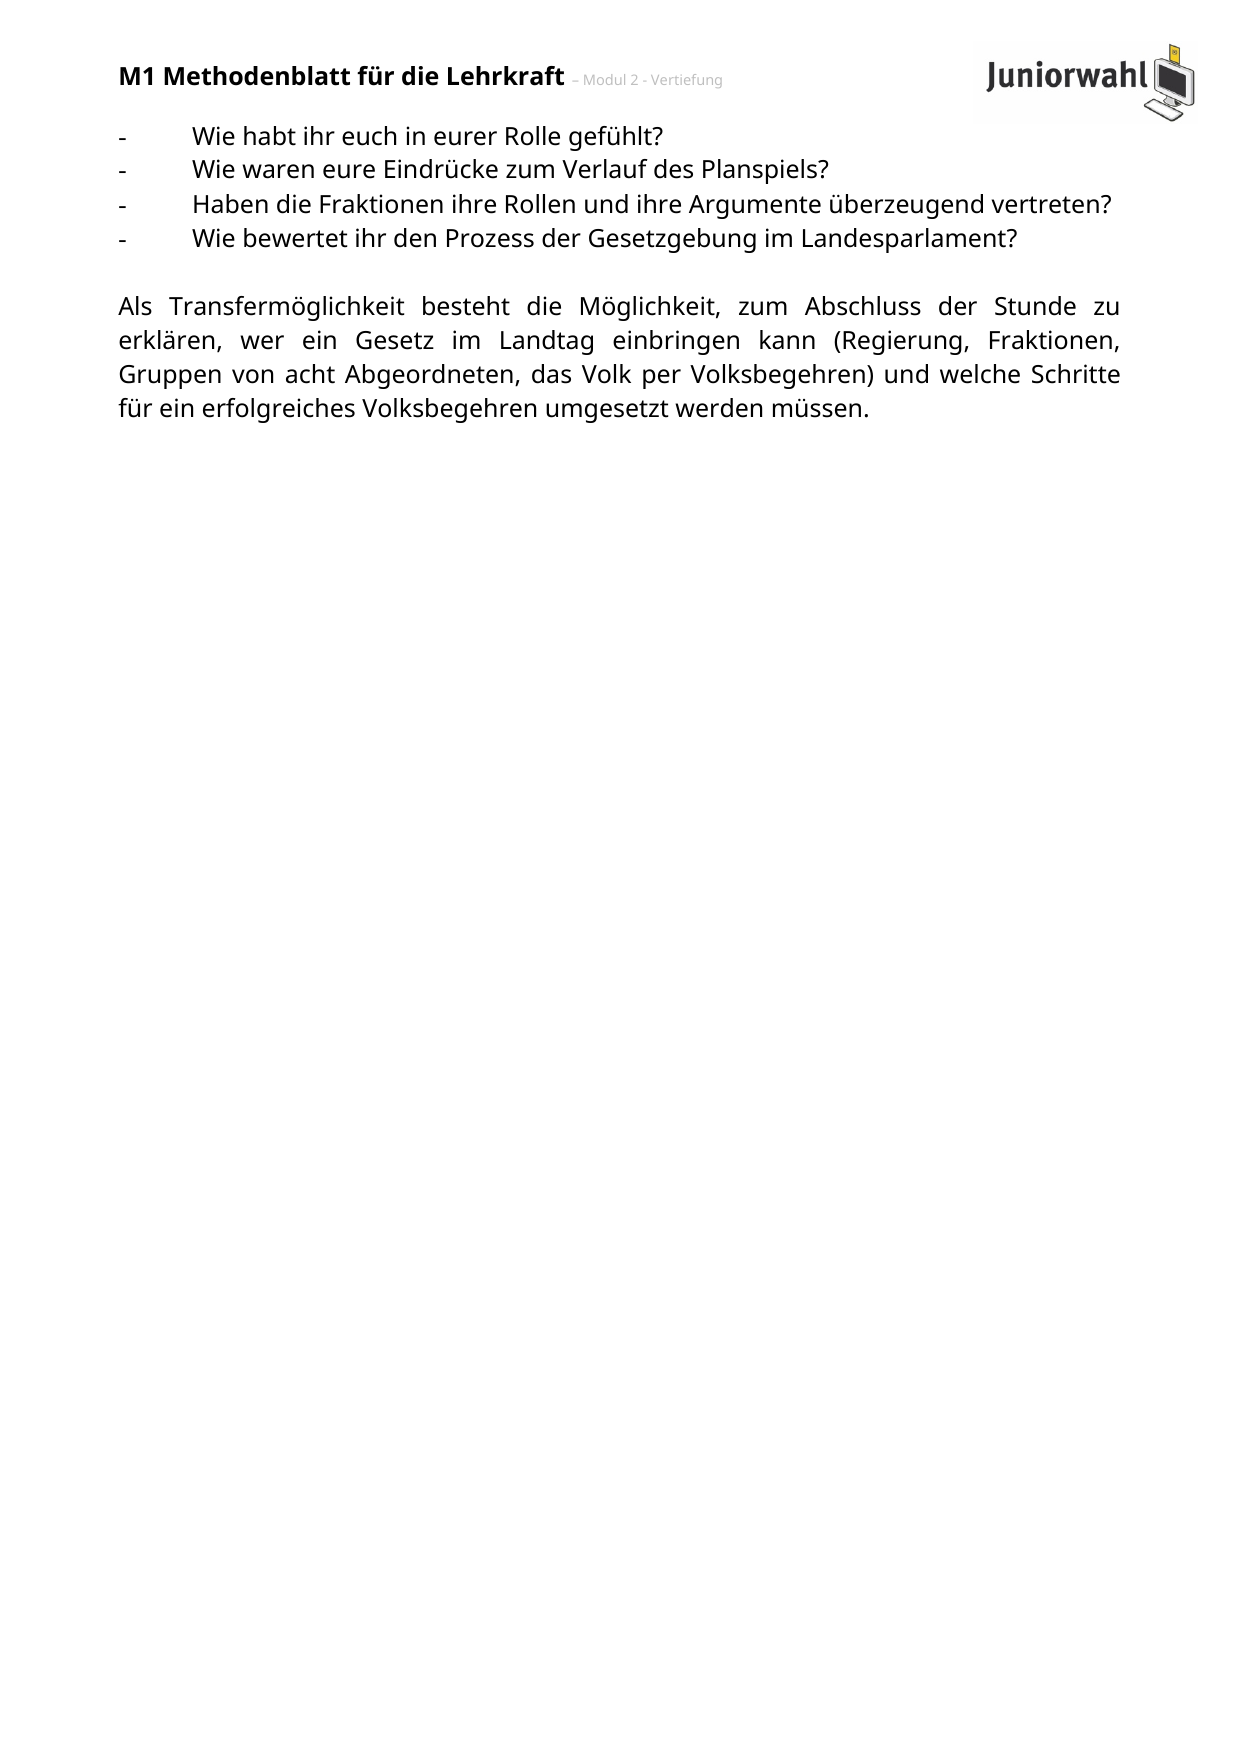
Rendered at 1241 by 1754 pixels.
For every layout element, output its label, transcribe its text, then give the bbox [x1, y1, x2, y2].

list Wie bewertet ihr den Prozess der Gesetzgebung im Landesparlament? [118, 220, 1122, 254]
list Wie waren eure Eindrücke zum Verlauf des Planspiels? [118, 152, 1122, 186]
list Wie habt ihr euch in eurer Rolle gefühlt? [118, 118, 1122, 152]
list Haben die Fraktionen ihre Rollen und ihre Argumente überzeugend vertreten? [118, 186, 1122, 220]
picture [973, 41, 1198, 124]
text Als Transfermöglichkeit besteht die Möglichkeit, zum Abschluss der Stunde zu erklären, wer ein Gesetz im Landtag einbringen kann (Regierung, Fraktionen, Gruppen von acht Abgeordneten, das Volk per Volksbegehren) und welche Schritte für ein erfolgreiches Volksbegehren umgesetzt werden müssen. [118, 288, 1122, 425]
